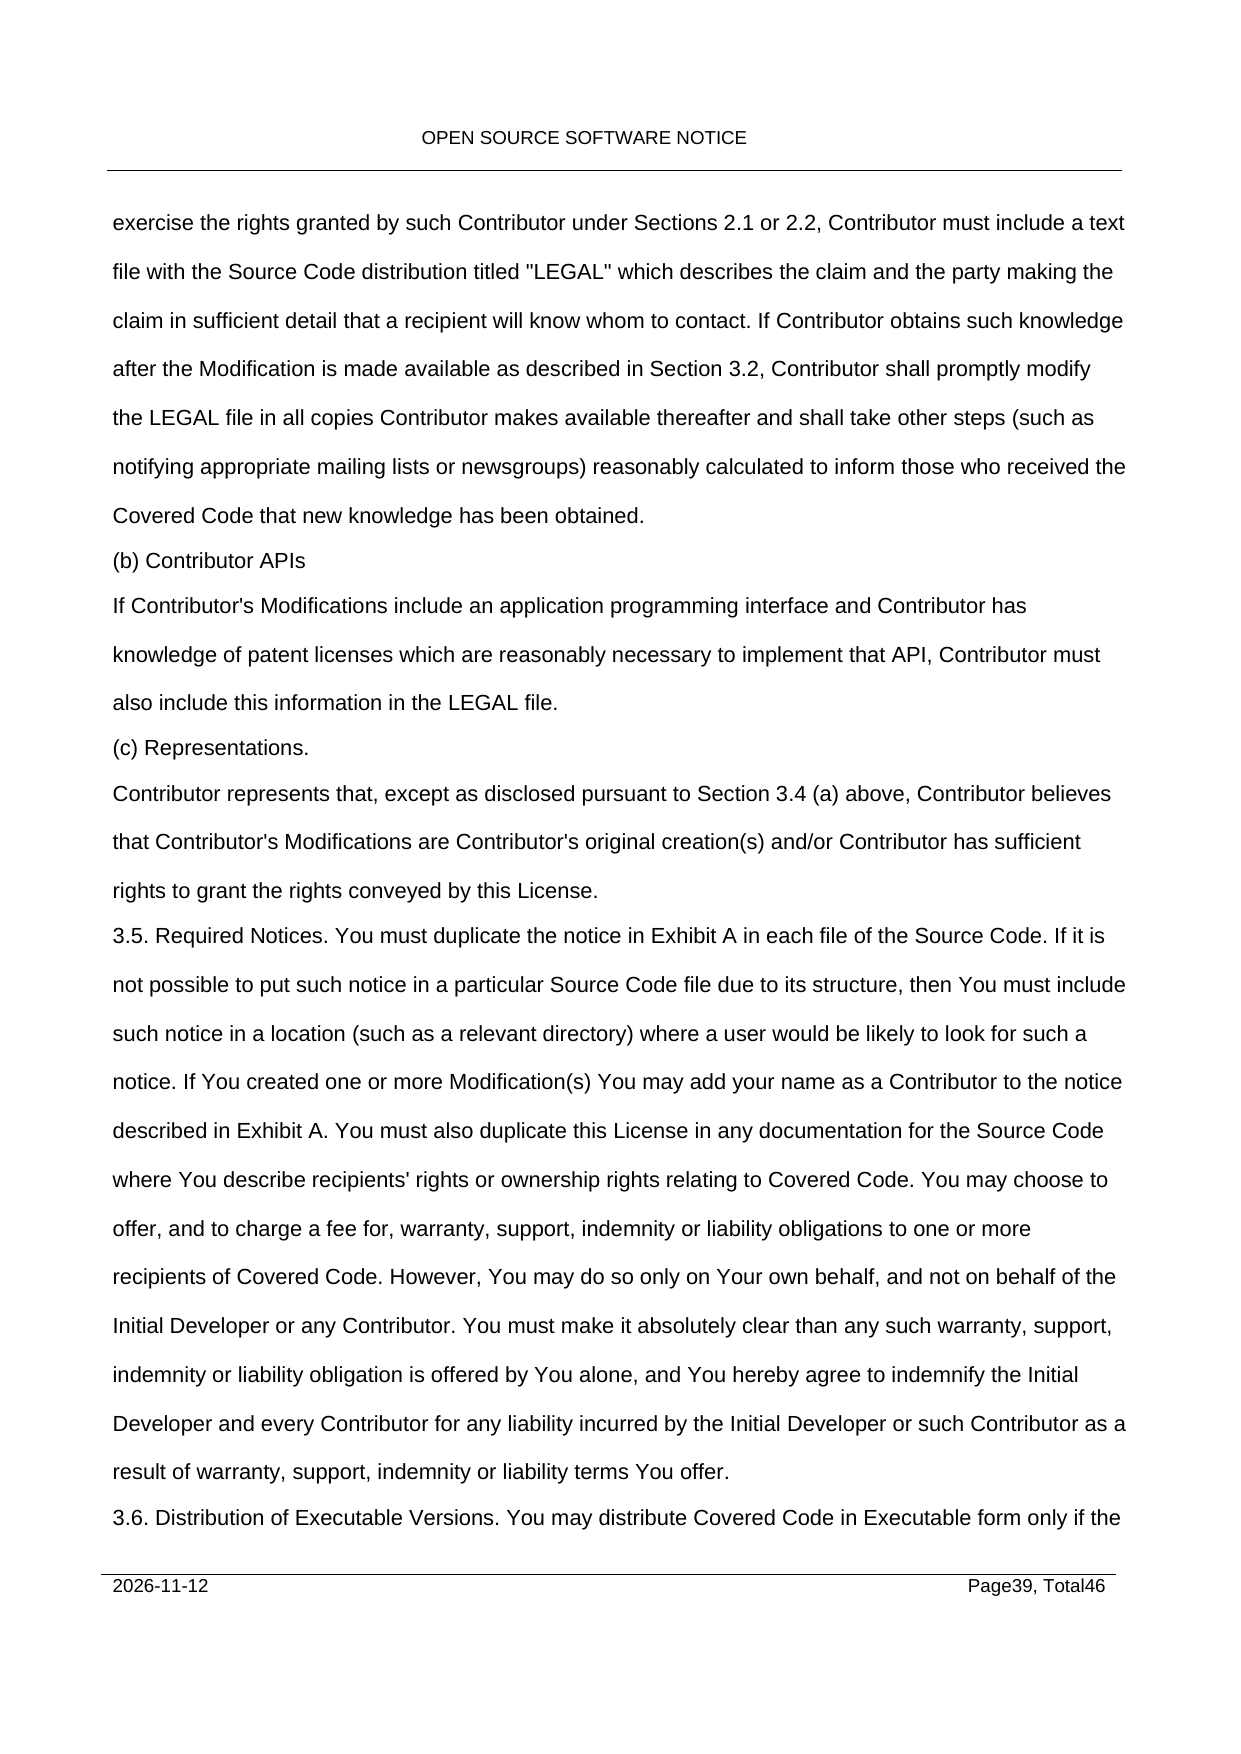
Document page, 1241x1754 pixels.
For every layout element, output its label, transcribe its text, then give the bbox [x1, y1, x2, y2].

text Contributor represents that, except as disclosed pursuant to Section 3.4 (a) above, Contributor believes that Contributor's Modifications are Contributor's original creation(s) and/or Contributor has sufficient rights to grant the rights conveyed by this License. [112, 777, 1128, 907]
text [112, 206, 1128, 531]
text If Contributor's Modifications include an application programming interface and Contributor has knowledge of patent licenses which are reasonably necessary to implement that API, Contributor must also include this information in the LEGAL file. [112, 589, 1128, 719]
text (b) Contributor APIs [112, 544, 1128, 576]
text 3.5. Required Notices. You must duplicate the notice in Exhibit A in each file of the Source Code. If it is not possible to put such notice in a particular Source Code file due to its structure, then You must include such notice in a location (such as a relevant directory) where a user would be likely to look for such a notice. If You created one or more Modification(s) You may add your name as a Contributor to the notice described in Exhibit A. You must also duplicate this License in any documentation for the Source Code where You describe recipients' rights or ownership rights relating to Covered Code. You may choose to offer, and to charge a fee for, warranty, support, indemnity or liability obligations to one or more recipients of Covered Code. However, You may do so only on Your own behalf, and not on behalf of the Initial Developer or any Contributor. You must make it absolutely clear than any such warranty, support, indemnity or liability obligation is offered by You alone, and You hereby agree to indemnify the Initial Developer and every Contributor for any liability incurred by the Initial Developer or such Contributor as a result of warranty, support, indemnity or liability terms You offer. [112, 919, 1128, 1488]
text (c) Representations. [112, 732, 1128, 764]
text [112, 1501, 1128, 1533]
